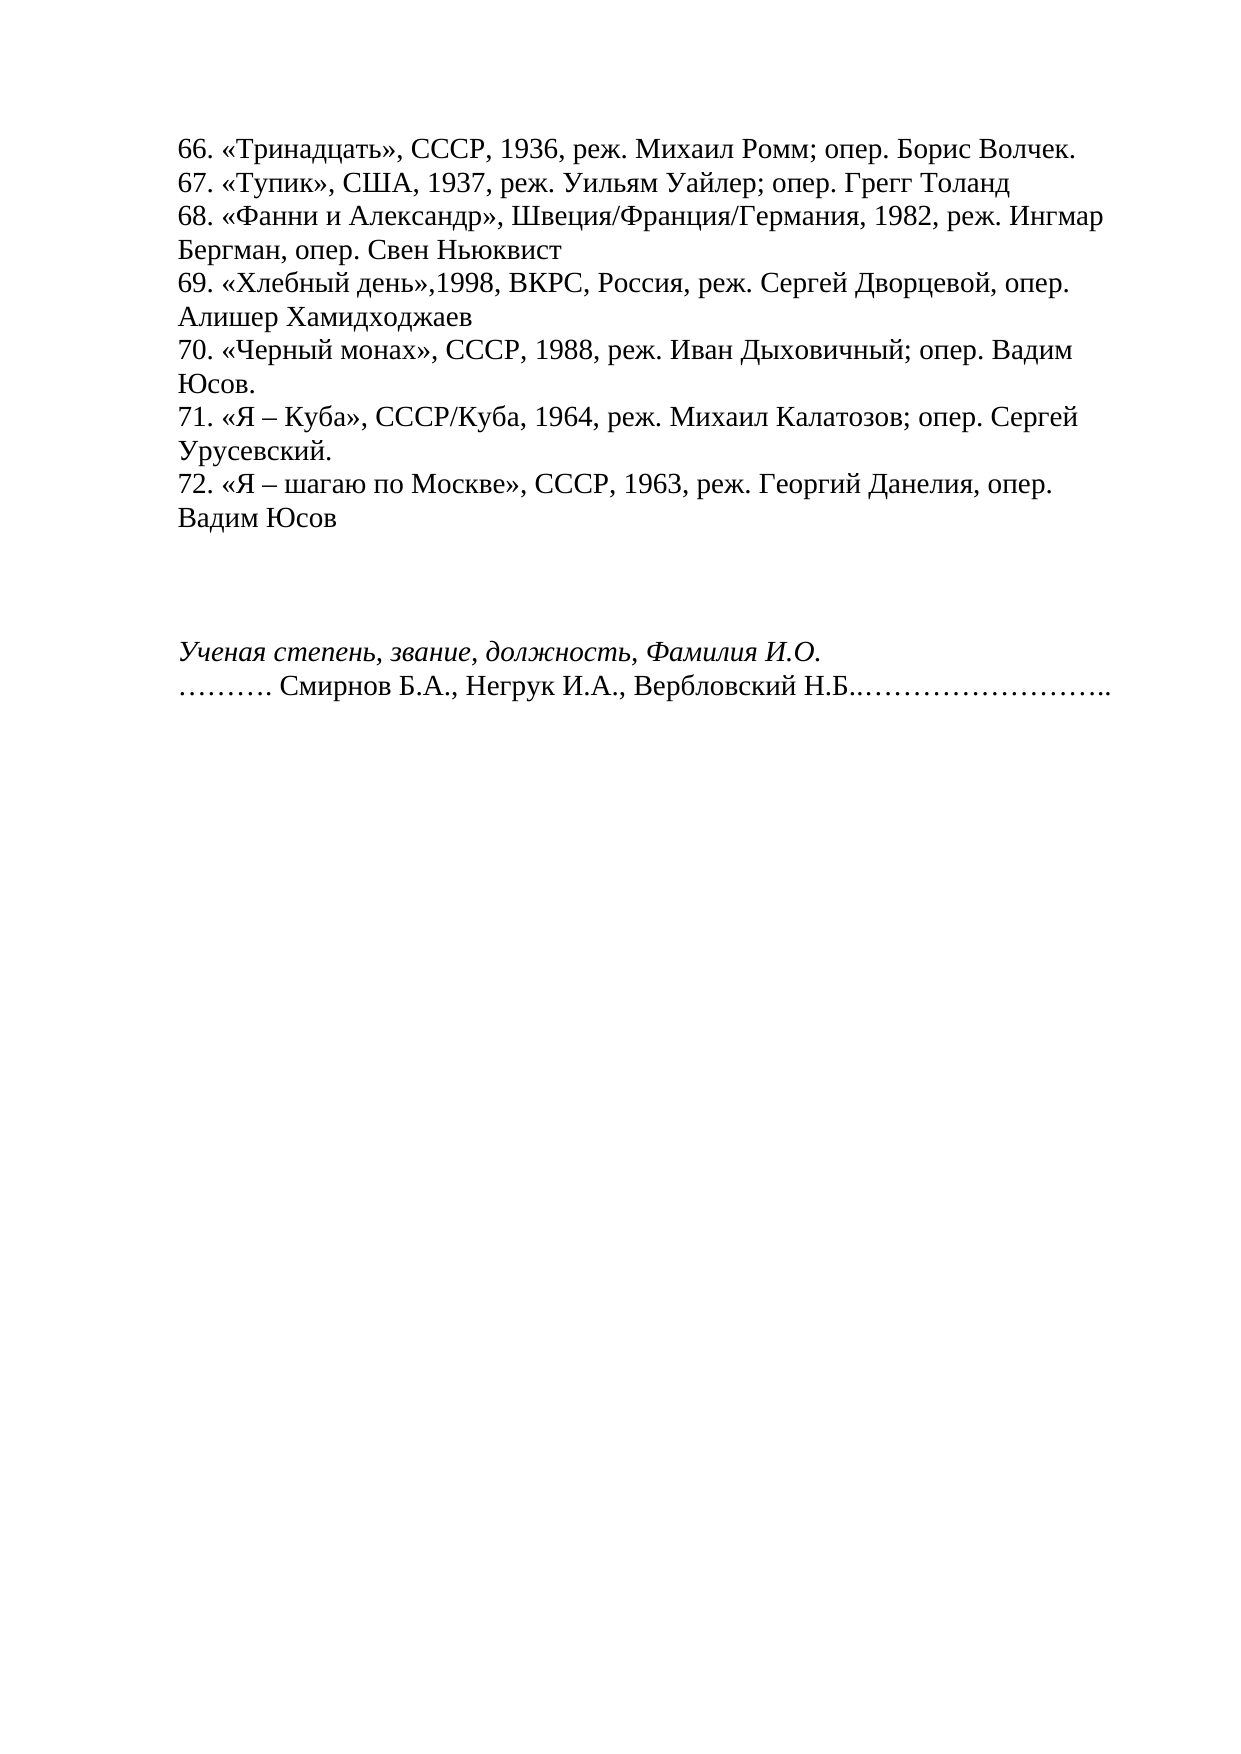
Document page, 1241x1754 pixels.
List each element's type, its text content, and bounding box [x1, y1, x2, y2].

text 68. «Фанни и Александр», Швеция/Франция/Германия, 1982, реж. Ингмар [177, 198, 1152, 232]
text ………. Смирнов Б.А., Негрук И.А., Вербловский Н.Б..…………………….. [177, 668, 1152, 701]
text Бергман, опер. Свен Ньюквист [177, 232, 1152, 265]
text 66. «Тринадцать», СССР, 1936, реж. Михаил Ромм; опер. Борис Волчек. [177, 131, 1152, 165]
text 70. «Черный монах», СССР, 1988, реж. Иван Дыховичный; опер. Вадим [177, 332, 1152, 366]
text Урусевский. [177, 433, 1152, 467]
text Ученая степень, звание, должность, Фамилия И.О. [177, 634, 1152, 668]
text Юсов. [177, 366, 1152, 399]
text 67. «Тупик», США, 1937, реж. Уильям Уайлер; опер. Грегг Толанд [177, 165, 1152, 198]
text Алишер Хамидходжаев [177, 299, 1152, 332]
text 72. «Я – шагаю по Москве», СССР, 1963, реж. Георгий Данелия, опер. [177, 467, 1152, 500]
text Вадим Юсов [177, 500, 1152, 534]
text 71. «Я – Куба», СССР/Куба, 1964, реж. Михаил Калатозов; опер. Сергей [177, 399, 1152, 433]
text 69. «Хлебный день»,1998, ВКРС, Россия, реж. Сергей Дворцевой, опер. [177, 265, 1152, 299]
